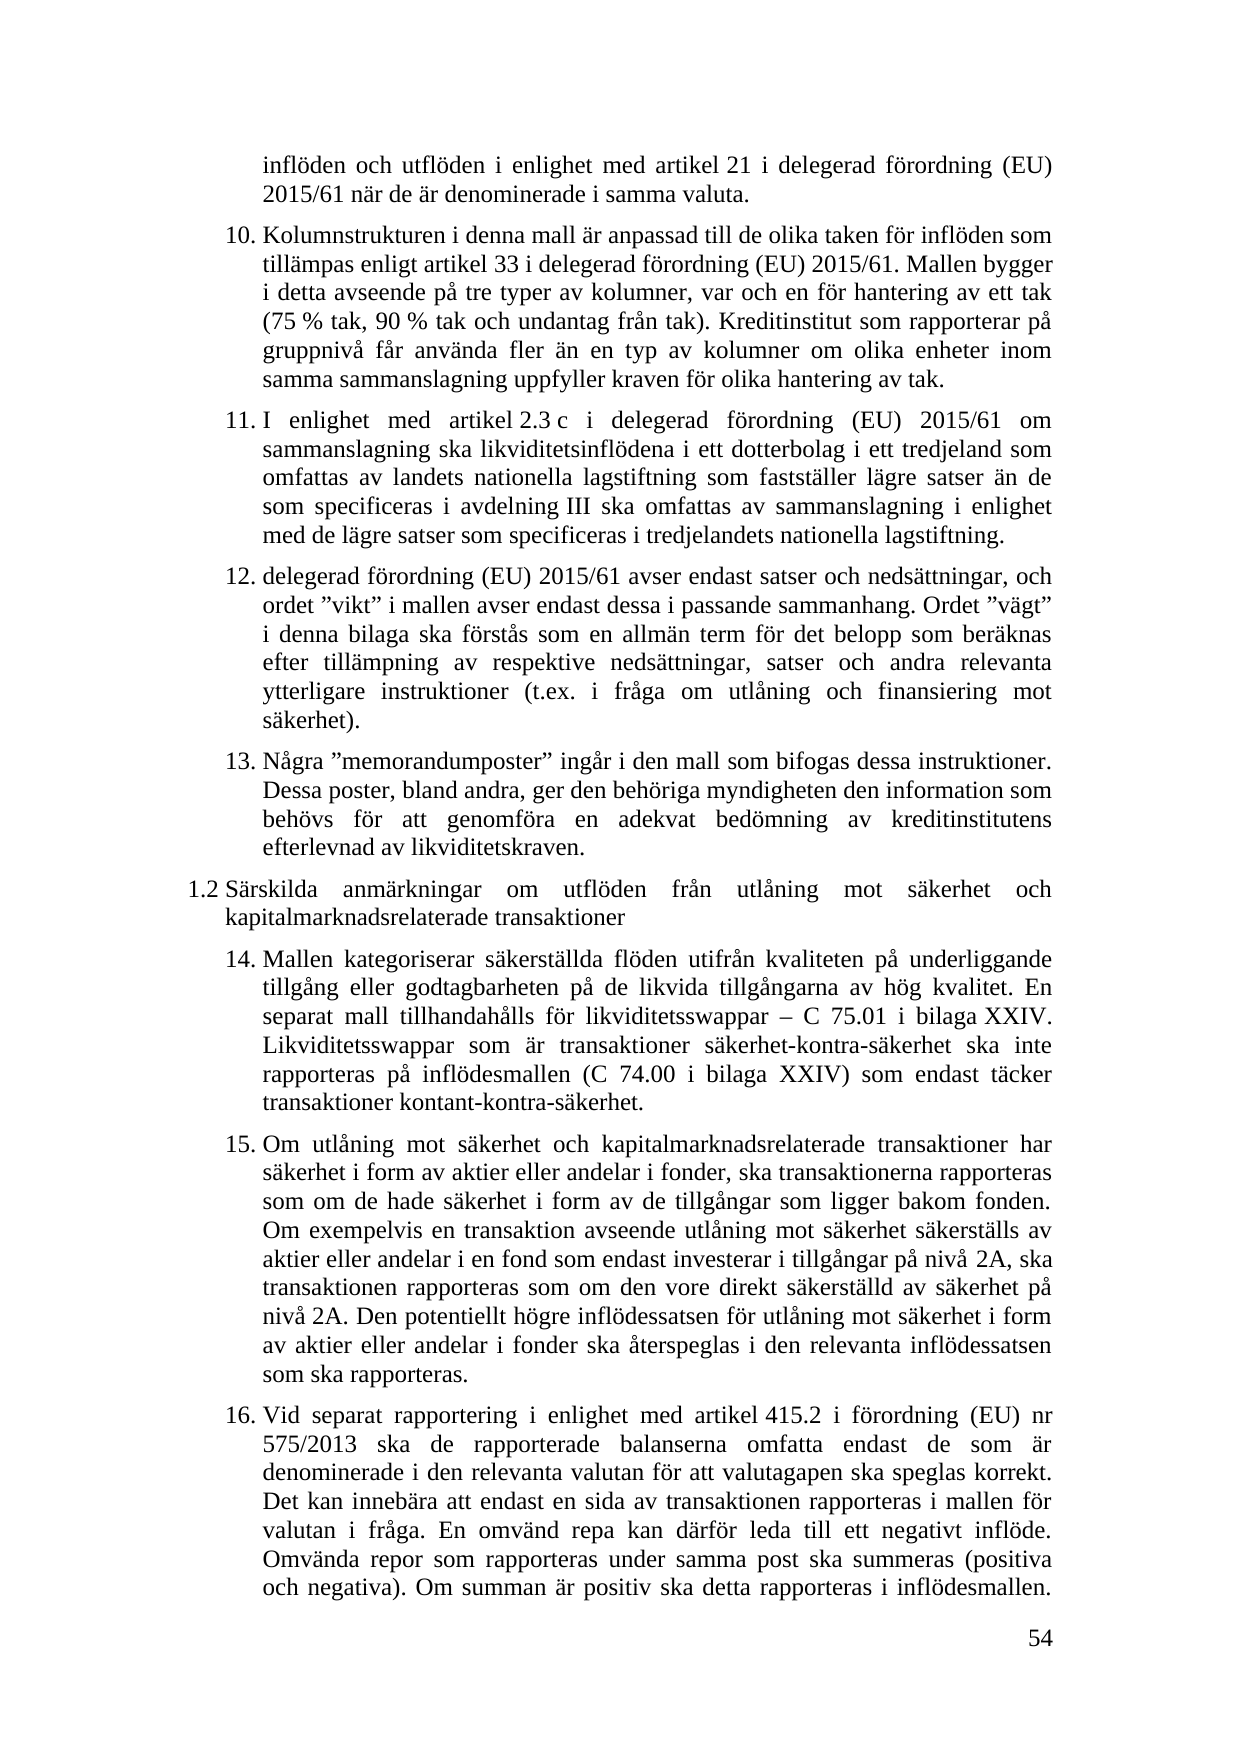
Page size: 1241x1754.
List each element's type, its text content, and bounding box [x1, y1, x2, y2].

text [225, 1400, 1053, 1601]
text delegerad förordning (EU) 2015/61 avser endast satser och nedsättningar, och ordet ”vikt” i mallen avser endast dessa i passande sammanhang. Ordet ”vägt” i denna bilaga ska förstås som en allmän term för det belopp som beräknas efter tillämpning av respektive nedsättningar, satser och andra relevanta ytterligare instruktioner (t.ex. i fråga om utlåning och finansiering mot säkerhet). [225, 561, 1053, 734]
list 1.2 Särskilda anmärkningar om utflöden från utlåning mot säkerhet och kapitalmarknadsrelaterade transaktioner [187, 874, 1053, 931]
text Om utlåning mot säkerhet och kapitalmarknadsrelaterade transaktioner har säkerhet i form av aktier eller andelar i fonder, ska transaktionerna rapporteras som om de hade säkerhet i form av de tillgångar som ligger bakom fonden. Om exempelvis en transaktion avseende utlåning mot säkerhet säkerställs av aktier eller andelar i en fond som endast investerar i tillgångar på nivå 2A, ska transaktionen rapporteras som om den vore direkt säkerställd av säkerhet på nivå 2A. Den potentiellt högre inflödessatsen för utlåning mot säkerhet i form av aktier eller andelar i fonder ska återspeglas i den relevanta inflödessatsen som ska rapporteras. [225, 1129, 1053, 1387]
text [225, 150, 1053, 207]
text Kolumnstrukturen i denna mall är anpassad till de olika taken för inflöden som tillämpas enligt artikel 33 i delegerad förordning (EU) 2015/61. Mallen bygger i detta avseende på tre typer av kolumner, var och en för hantering av ett tak (75 % tak, 90 % tak och undantag från tak). Kreditinstitut som rapporterar på gruppnivå får använda fler än en typ av kolumner om olika enheter inom samma sammanslagning uppfyller kraven för olika hantering av tak. [225, 220, 1053, 392]
text I enlighet med artikel 2.3 c i delegerad förordning (EU) 2015/61 om sammanslagning ska likviditetsinflödena i ett dotterbolag i ett tredjeland som omfattas av landets nationella lagstiftning som fastställer lägre satser än de som specificeras i avdelning III ska omfattas av sammanslagning i enlighet med de lägre satser som specificeras i tredjelandets nationella lagstiftning. [225, 405, 1053, 549]
text Mallen kategoriserar säkerställda flöden utifrån kvaliteten på underliggande tillgång eller godtagbarheten på de likvida tillgångarna av hög kvalitet. En separat mall tillhandahålls för likviditetsswappar – C 75.01 i bilaga XXIV. Likviditetsswappar som är transaktioner säkerhet-kontra-säkerhet ska inte rapporteras på inflödesmallen (C 74.00 i bilaga XXIV) som endast täcker transaktioner kontant-kontra-säkerhet. [225, 944, 1053, 1116]
text Några ”memorandumposter” ingår i den mall som bifogas dessa instruktioner. Dessa poster, bland andra, ger den behöriga myndigheten den information som behövs för att genomföra en adekvat bedömning av kreditinstitutens efterlevnad av likviditetskraven. [225, 746, 1053, 861]
